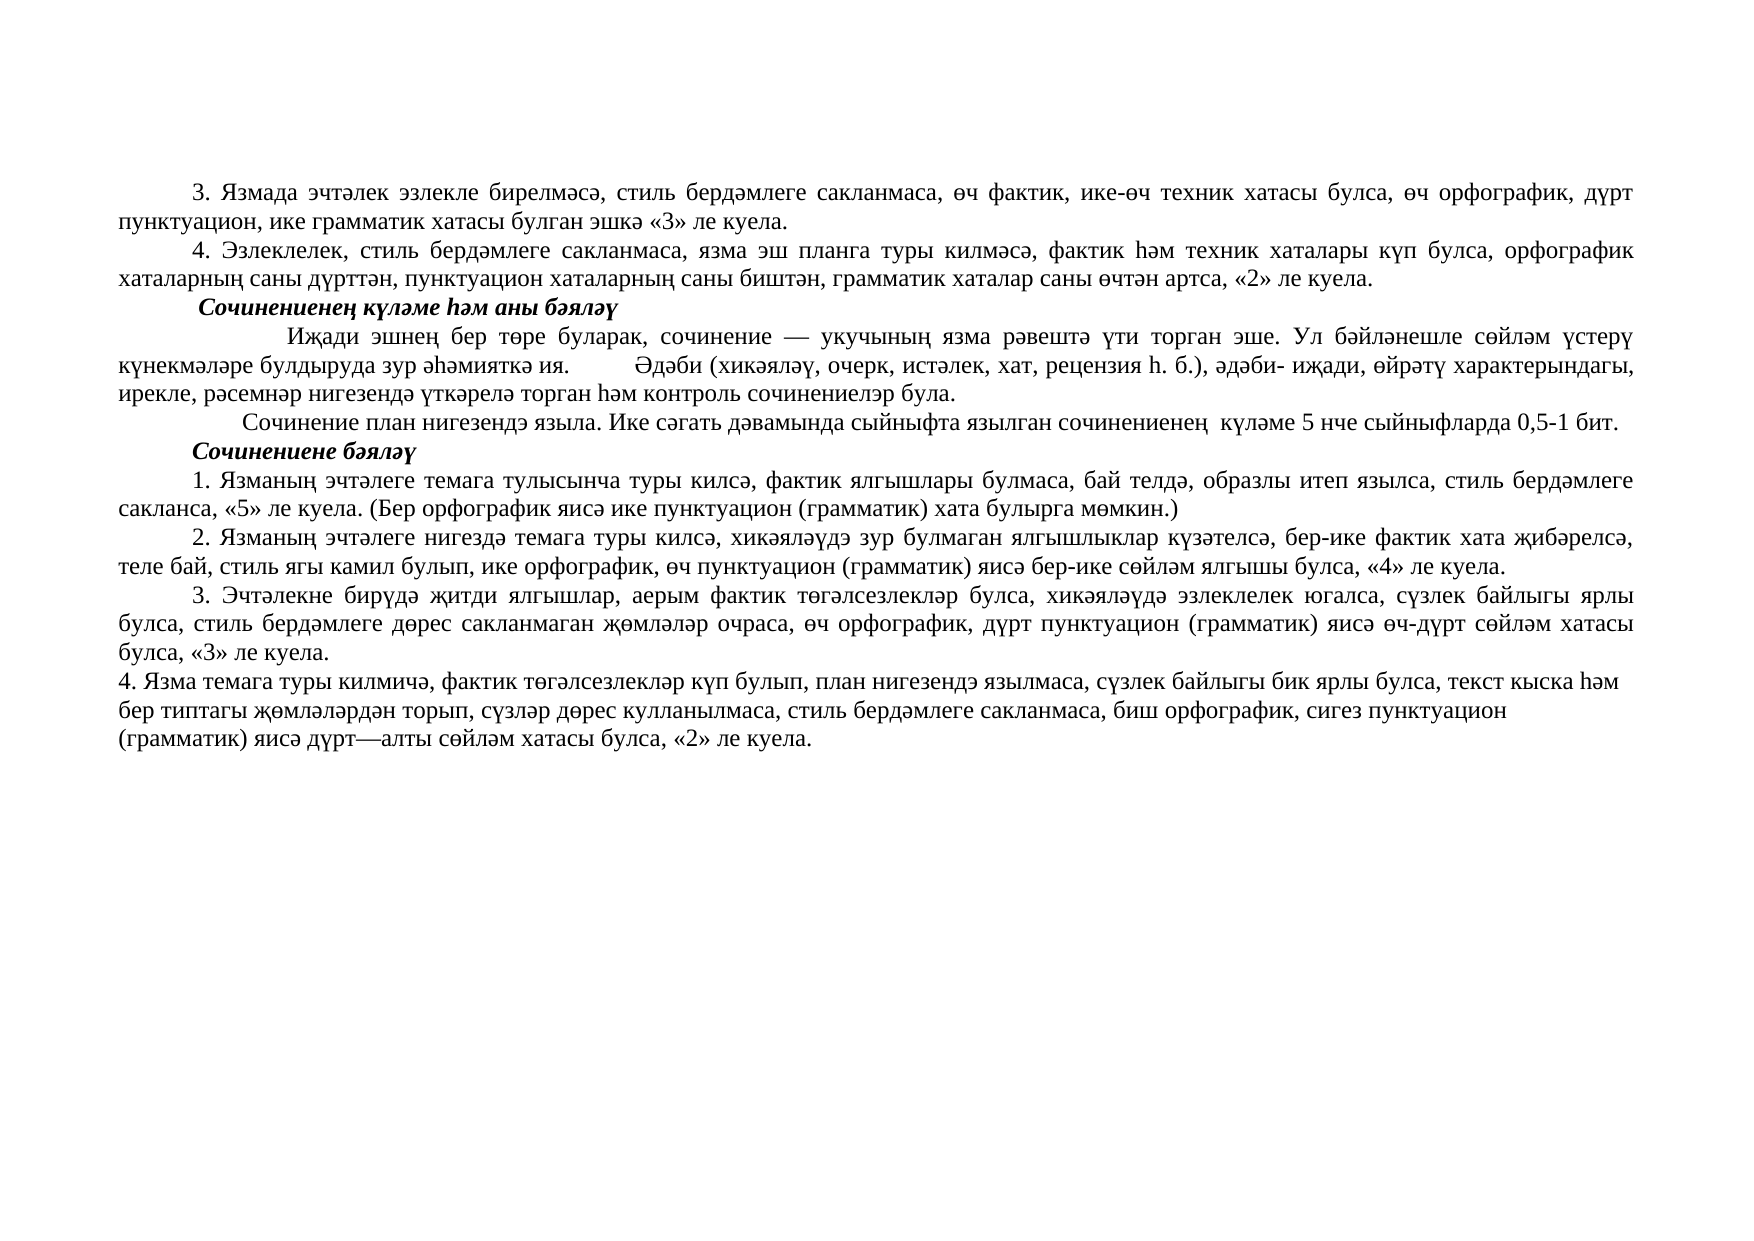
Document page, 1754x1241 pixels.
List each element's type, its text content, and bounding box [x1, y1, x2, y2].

text 4. Эзлеклелек, стиль бердәмлеге сакланмаса, язма эш планга туры килмәсә, фактик һәм техник хаталары күп булса, орфографик хаталарның саны дүрттән, пунктуацион хаталарның саны биштән, грамматик хаталар саны өчтән артса, «2» ле куела. [118, 235, 1636, 292]
text 1. Язманың эчтәлеге темага тулысынча туры килсә, фактик ялгышлары булмаса, бай телдә, образлы итеп язылса, стиль бердәмлеге сакланса, «5» ле куела. (Бер орфографик яисә ике пунктуацион (грамматик) хата булырга мөмкин.) [118, 465, 1636, 522]
text Иҗади эшнең бер төре буларак, сочинение — укучының язма рәвештә үти торган эше. Ул бәйләнешле сөйләм үстерү күнекмәләре булдыруда зур әһәмияткә ия. Әдәби (хикәяләү, очерк, истәлек, хат, рецензия һ. б.), әдәби- иҗади, өйрәтү характерындагы, ирекле, рәсемнәр нигезендә үткәрелә торган һәм контроль сочинениелэр була. [118, 321, 1636, 407]
text 3. Язмада эчтәлек эзлекле бирелмәсә, стиль бердәмлеге сакланмаса, өч фактик, ике-өч техник хатасы булса, өч орфографик, дүрт пунктуацион, ике грамматик хатасы булган эшкә «3» ле куела. [118, 177, 1636, 235]
text 4. Язма темага туры килмичә, фактик төгәлсезлекләр күп булып, план нигезендэ язылмаса, сүзлек байлыгы бик ярлы булса, текст кыска һәм бер типтагы җөмләләрдән торып, сүзләр дөрес кулланылмаса, стиль бердәмлеге сакланмаса, биш орфографик, сигез пунктуацион (грамматик) яисә дүрт—алты сөйләм хатасы булса, «2» ле куела. [118, 666, 1636, 752]
text 3. Эчтәлекне бирүдә җитди ялгышлар, аерым фактик төгәлсезлекләр булса, хикәяләүдә эзлеклелек югалса, сүзлек байлыгы ярлы булса, стиль бердәмлеге дөрес сакланмаган җөмләләр очраса, өч орфографик, дүрт пунктуацион (грамматик) яисә өч-дүрт сөйләм хатасы булса, «3» ле куела. [118, 580, 1636, 666]
text Сочинениенең күләме һәм аны бәяләү [118, 292, 1636, 321]
text Сочинение план нигезендэ языла. Ике сәгать дәвамында сыйныфта язылган сочинениенең күләме 5 нче сыйныфларда 0,5-1 бит. [118, 407, 1636, 436]
text 2. Язманың эчтәлеге нигездә темага туры килсә, хикәяләүдэ зур булмаган ялгышлыклар күзәтелсә, бер-ике фактик хата җибәрелсә, теле бай, стиль ягы камил булып, ике орфографик, өч пунктуацион (грамматик) яисә бер-ике сөйләм ялгышы булса, «4» ле куела. [118, 522, 1636, 580]
text Сочинениене бәяләү [118, 436, 1636, 465]
